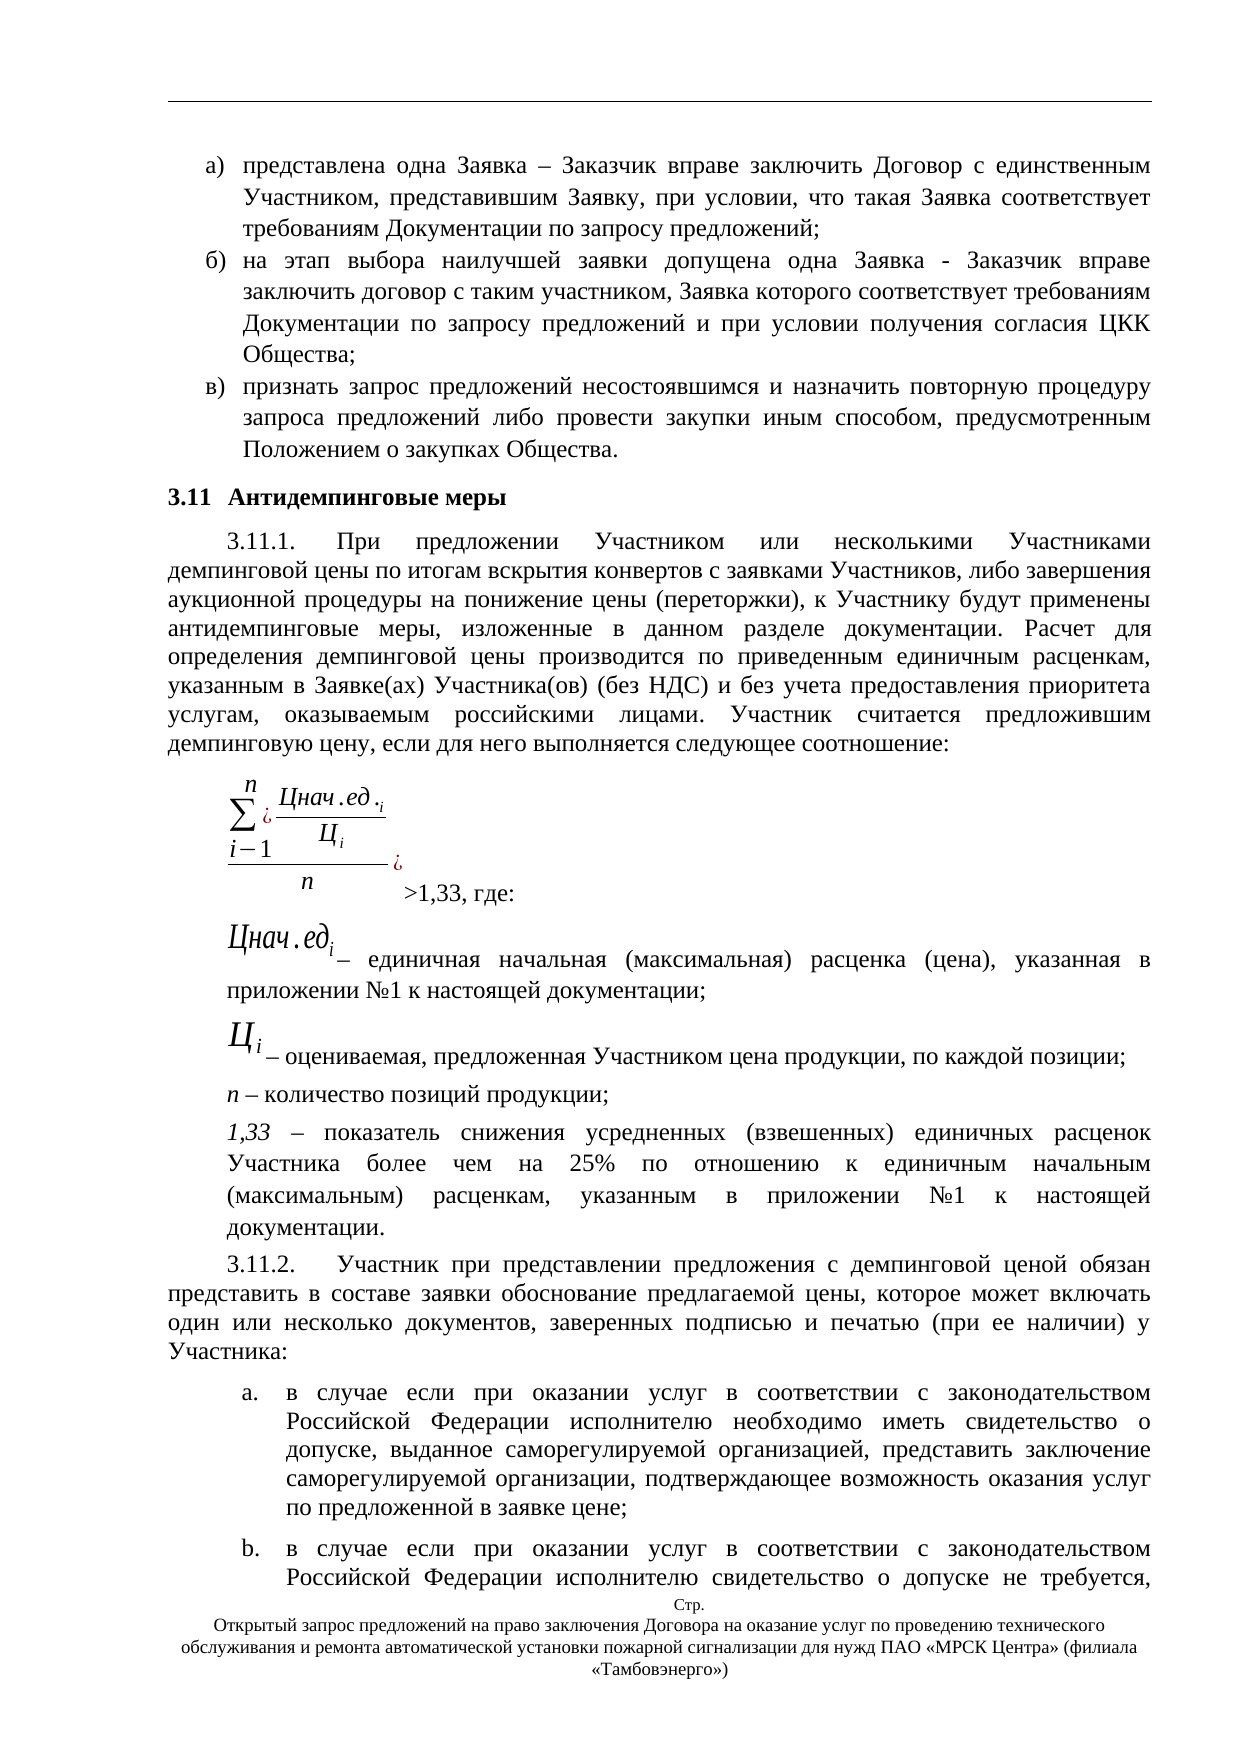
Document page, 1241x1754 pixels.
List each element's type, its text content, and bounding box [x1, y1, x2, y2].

subtitle Антидемпинговые меры [168, 482, 1152, 511]
subtitle n – количество позиций продукции; [227, 1079, 1152, 1108]
subtitle – единичная начальная (максимальная) расценка (цена), указанная в приложении №1 к настоящей документации; [227, 916, 1152, 1004]
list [241, 1533, 1152, 1591]
list признать запрос предложений несостоявшимся и назначить повторную процедуру запроса предложений либо провести закупки иным способом, предусмотренным Положением о закупках Общества. [205, 371, 1152, 463]
subtitle – оцениваемая, предложенная Участником цена продукции, по каждой позиции; [227, 1013, 1152, 1070]
subtitle >1,33, где: [227, 769, 1152, 906]
list представлена одна Заявка – Заказчик вправе заключить Договор с единственным Участником, представившим Заявку, при условии, что такая Заявка соответствует требованиям Документации по запросу предложений; [205, 150, 1152, 242]
list Участник при представлении предложения с демпинговой ценой обязан представить в составе заявки обоснование предлагаемой цены, которое может включать один или несколько документов, заверенных подписью и печатью (при ее наличии) у Участника: [168, 1249, 1152, 1364]
list на этап выбора наилучшей заявки допущена одна Заявка - Заказчик вправе заключить договор с таким участником, Заявка которого соответствует требованиям Документации по запросу предложений и при условии получения согласия ЦКК Общества; [205, 245, 1152, 368]
subtitle 1,33 – показатель снижения усредненных (взвешенных) единичных расценок Участника более чем на 25% по отношению к единичным начальным (максимальным) расценкам, указанным в приложении №1 к настоящей документации. [227, 1117, 1152, 1240]
list При предложении Участником или несколькими Участниками демпинговой цены по итогам вскрытия конвертов с заявками Участников, либо завершения аукционной процедуры на понижение цены (переторжки), к Участнику будут применены антидемпинговые меры, изложенные в данном разделе документации. Расчет для определения демпинговой цены производится по приведенным единичным расценкам, указанным в Заявке(ах) Участника(ов) (без НДС) и без учета предоставления приоритета услугам, оказываемым российскими лицами. Участник считается предложившим демпинговую цену, если для него выполняется следующее соотношение: [168, 526, 1152, 756]
list в случае если при оказании услуг в соответствии с законодательством Российской Федерации исполнителю необходимо иметь свидетельство о допуске, выданное саморегулируемой организацией, представить заключение саморегулируемой организации, подтверждающее возможность оказания услуг по предложенной в заявке цене; [241, 1377, 1152, 1521]
